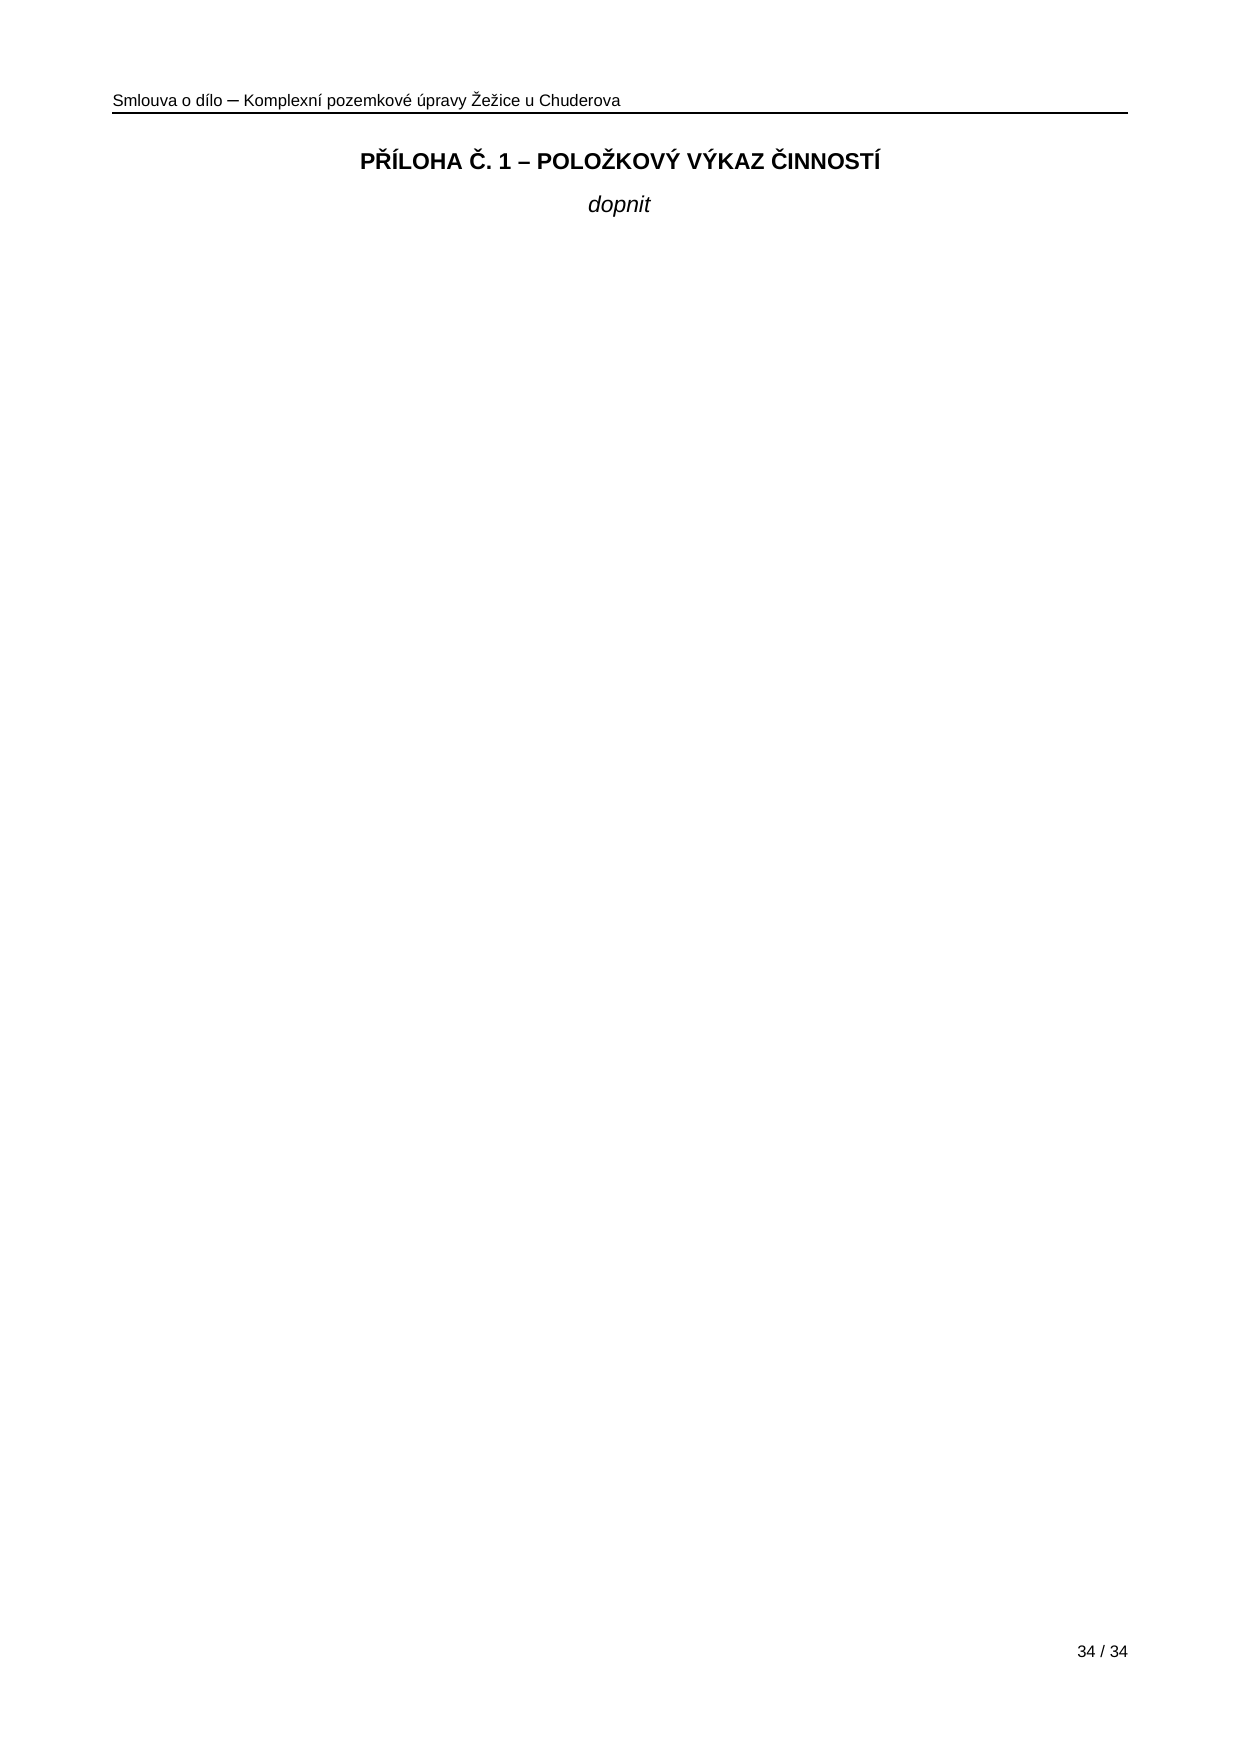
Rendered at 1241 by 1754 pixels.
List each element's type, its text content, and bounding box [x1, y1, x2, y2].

text Příloha č. 1 – Položkový výkaz Činností [112, 148, 1128, 174]
text dopnit [112, 191, 1128, 217]
